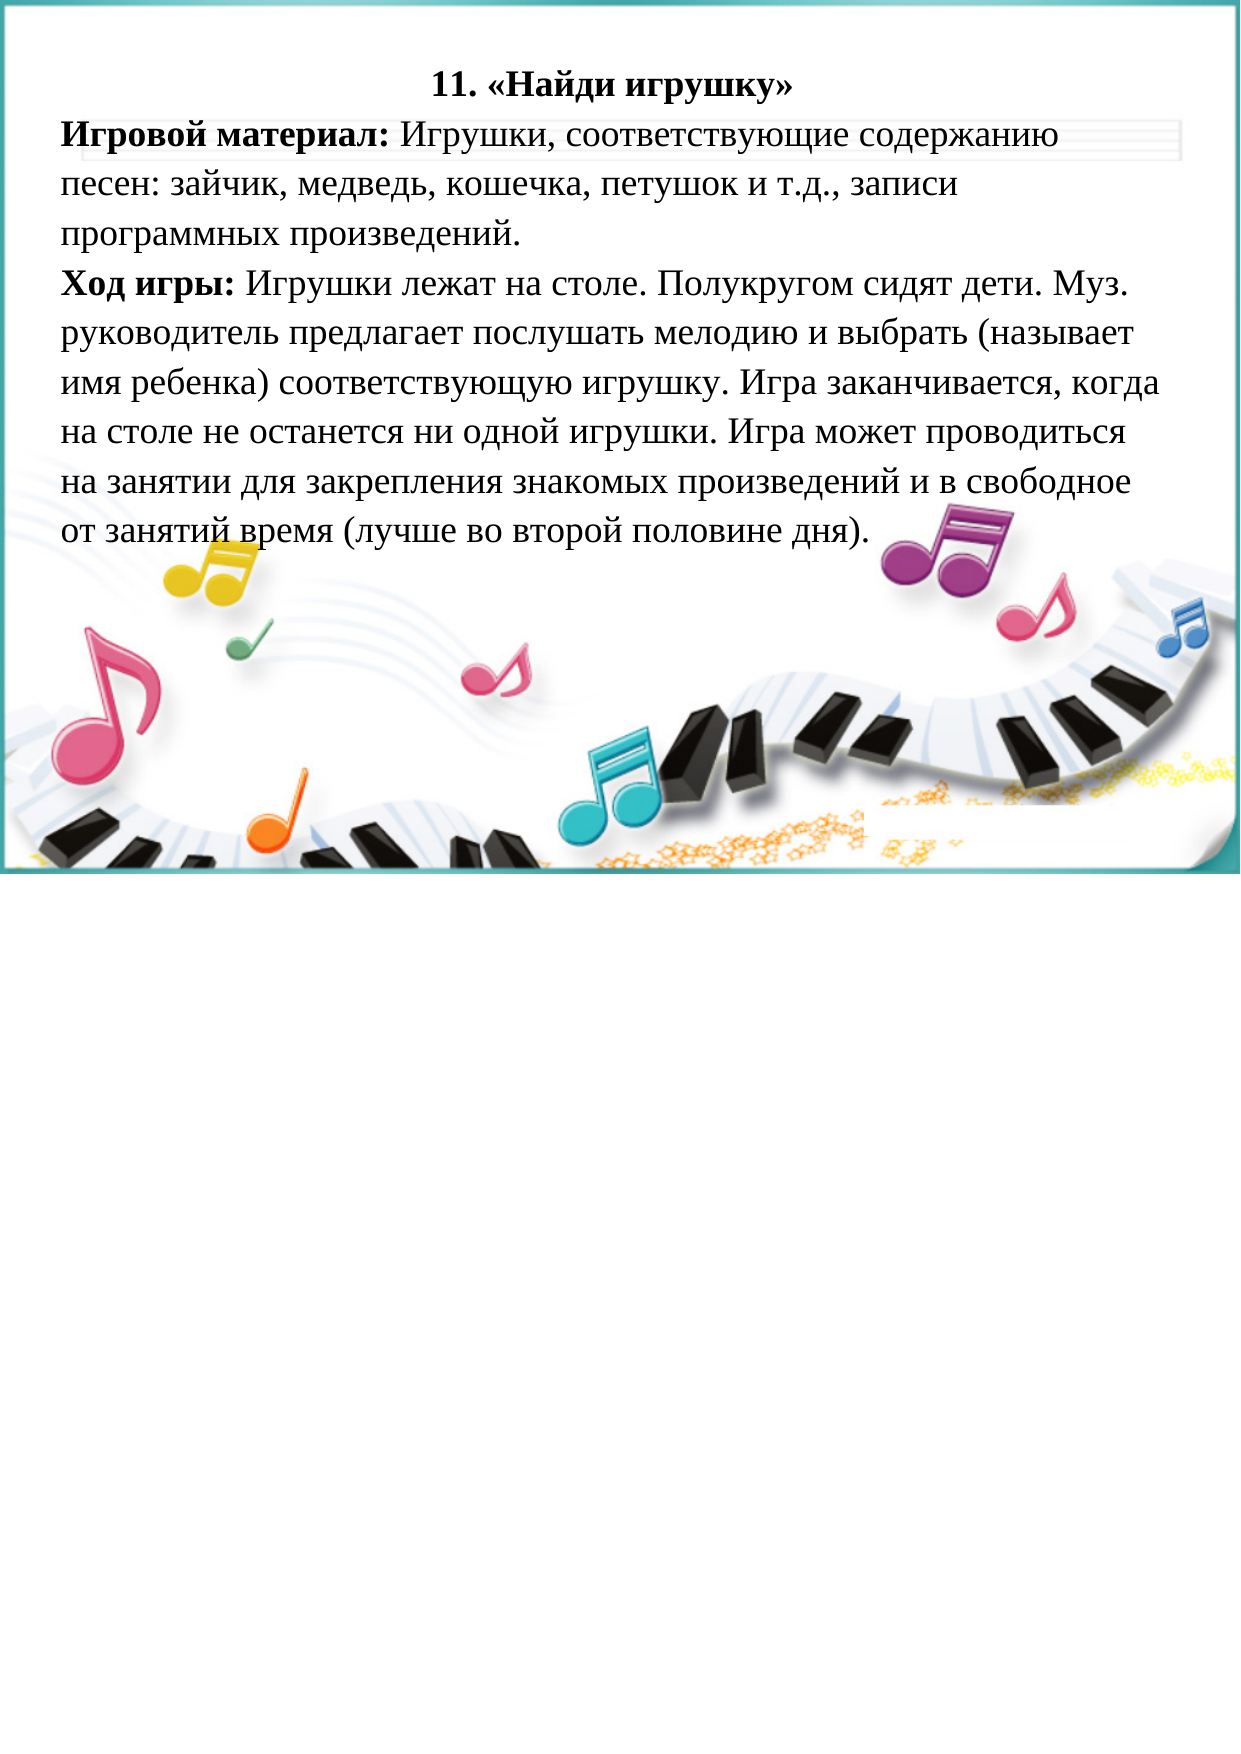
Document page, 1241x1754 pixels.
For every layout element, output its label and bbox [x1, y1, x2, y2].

picture [0, 0, 1241, 874]
